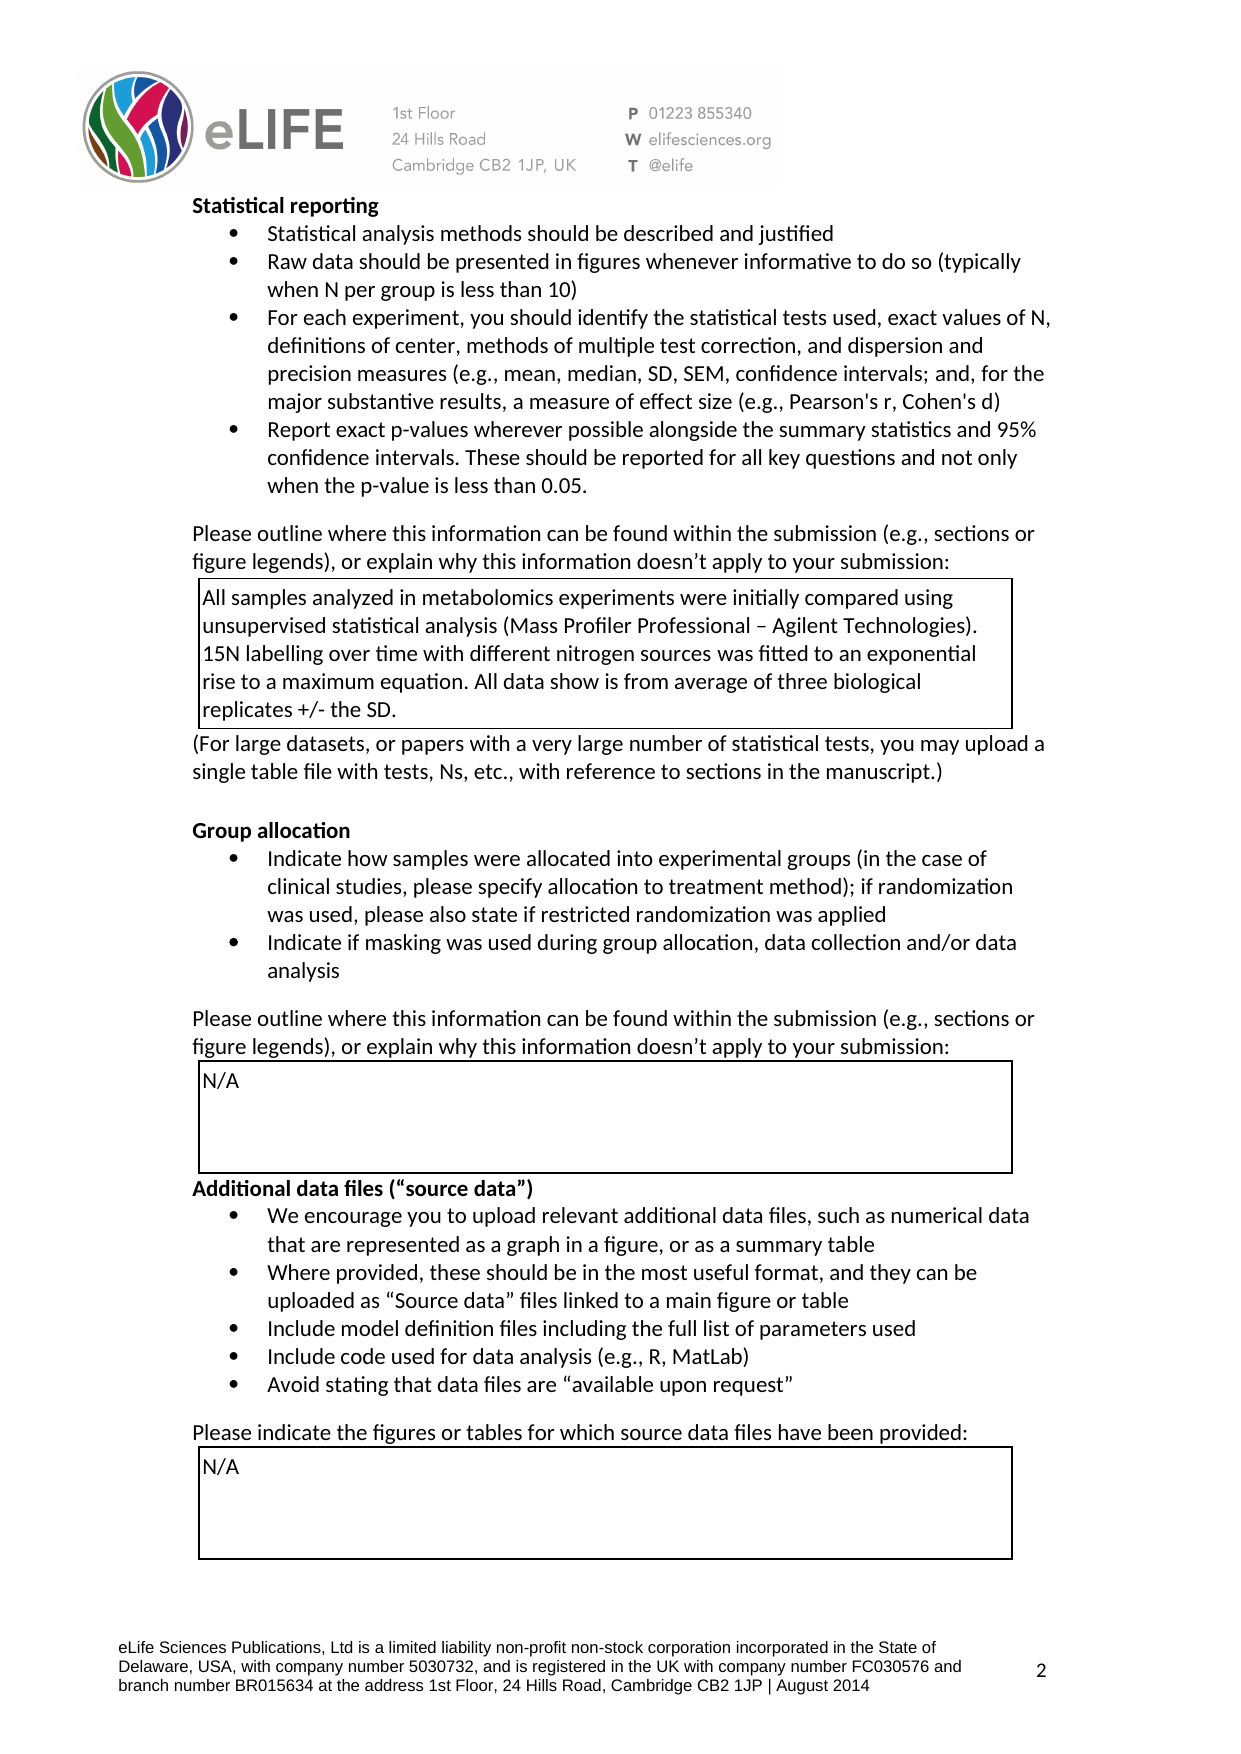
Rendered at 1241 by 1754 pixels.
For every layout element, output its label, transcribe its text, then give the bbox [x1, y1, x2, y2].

list Statistical analysis methods should be described and justified [229, 219, 1053, 247]
text Additional data files (“source data”) [192, 1091, 1053, 1202]
list Report exact p-values wherever possible alongside the summary statistics and 95% confidence intervals. These should be reported for all key questions and not only when the p-value is less than 0.05. [229, 415, 1053, 499]
list We encourage you to upload relevant additional data files, such as numerical data that are represented as a graph in a figure, or as a summary table [229, 1202, 1053, 1258]
text N/A [200, 1064, 1011, 1096]
list Where provided, these should be in the most useful format, and they can be uploaded as “Source data” files linked to a main figure or table [229, 1258, 1053, 1314]
text All samples analyzed in metabolomics experiments were initially compared using unsupervised statistical analysis (Mass Profiler Professional – Agilent Technologies). 15N labelling over time with different nitrogen sources was fitted to an exponential rise to a maximum equation. All data show is from average of three biological replicates +/- the SD. [200, 581, 1011, 726]
text Group allocation [192, 816, 1053, 844]
text Please indicate the figures or tables for which source data files have been provided: [192, 1418, 1053, 1446]
list Indicate if masking was used during group allocation, data collection and/or data analysis [229, 928, 1053, 984]
list Raw data should be presented in figures whenever informative to do so (typically when N per group is less than 10) [229, 247, 1053, 303]
text N/A [200, 1450, 1011, 1482]
text (For large datasets, or papers with a very large number of statistical tests, you may upload a single table file with tests, Ns, etc., with reference to sections in the manuscript.) [192, 603, 1053, 785]
picture [73, 59, 784, 191]
text Statistical reporting [192, 191, 1053, 219]
list Include model definition files including the full list of parameters used [229, 1314, 1053, 1342]
list For each experiment, you should identify the statistical tests used, exact values of N, definitions of center, methods of multiple test correction, and dispersion and precision measures (e.g., mean, median, SD, SEM, confidence intervals; and, for the major substantive results, a measure of effect size (e.g., Pearson's r, Cohen's d) [229, 303, 1053, 415]
list Indicate how samples were allocated into experimental groups (in the case of clinical studies, please specify allocation to treatment method); if randomization was used, please also state if restricted randomization was applied [229, 844, 1053, 928]
list Avoid stating that data files are “available upon request” [229, 1370, 1053, 1398]
list Include code used for data analysis (e.g., R, MatLab) [229, 1342, 1053, 1370]
